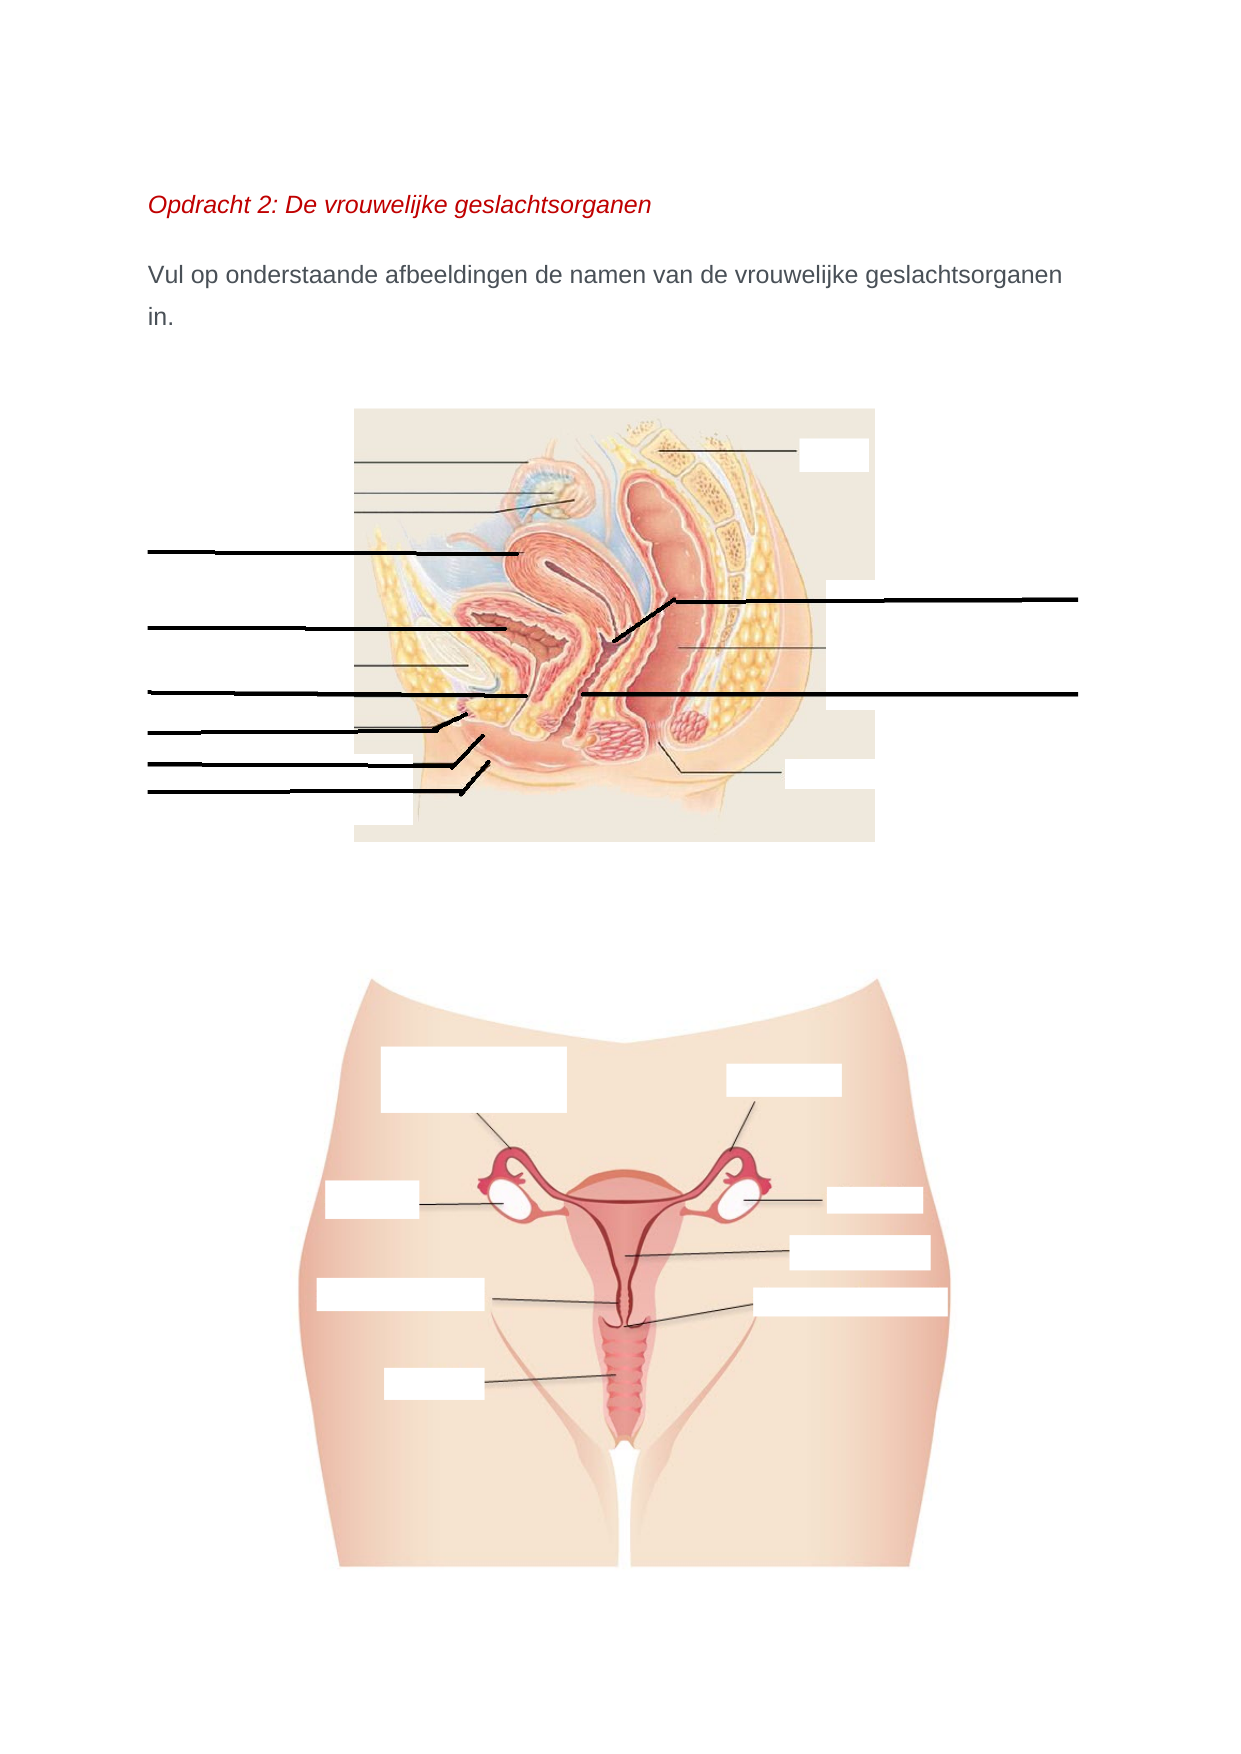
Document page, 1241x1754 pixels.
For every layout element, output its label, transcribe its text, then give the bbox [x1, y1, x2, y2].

text Opdracht 2: De vrouwelijke geslachtsorganen [148, 177, 1093, 218]
text Vul op onderstaande afbeeldingen de namen van de vrouwelijke geslachtsorganen in. [148, 248, 1093, 331]
picture [245, 962, 995, 1596]
picture [147, 354, 1079, 846]
